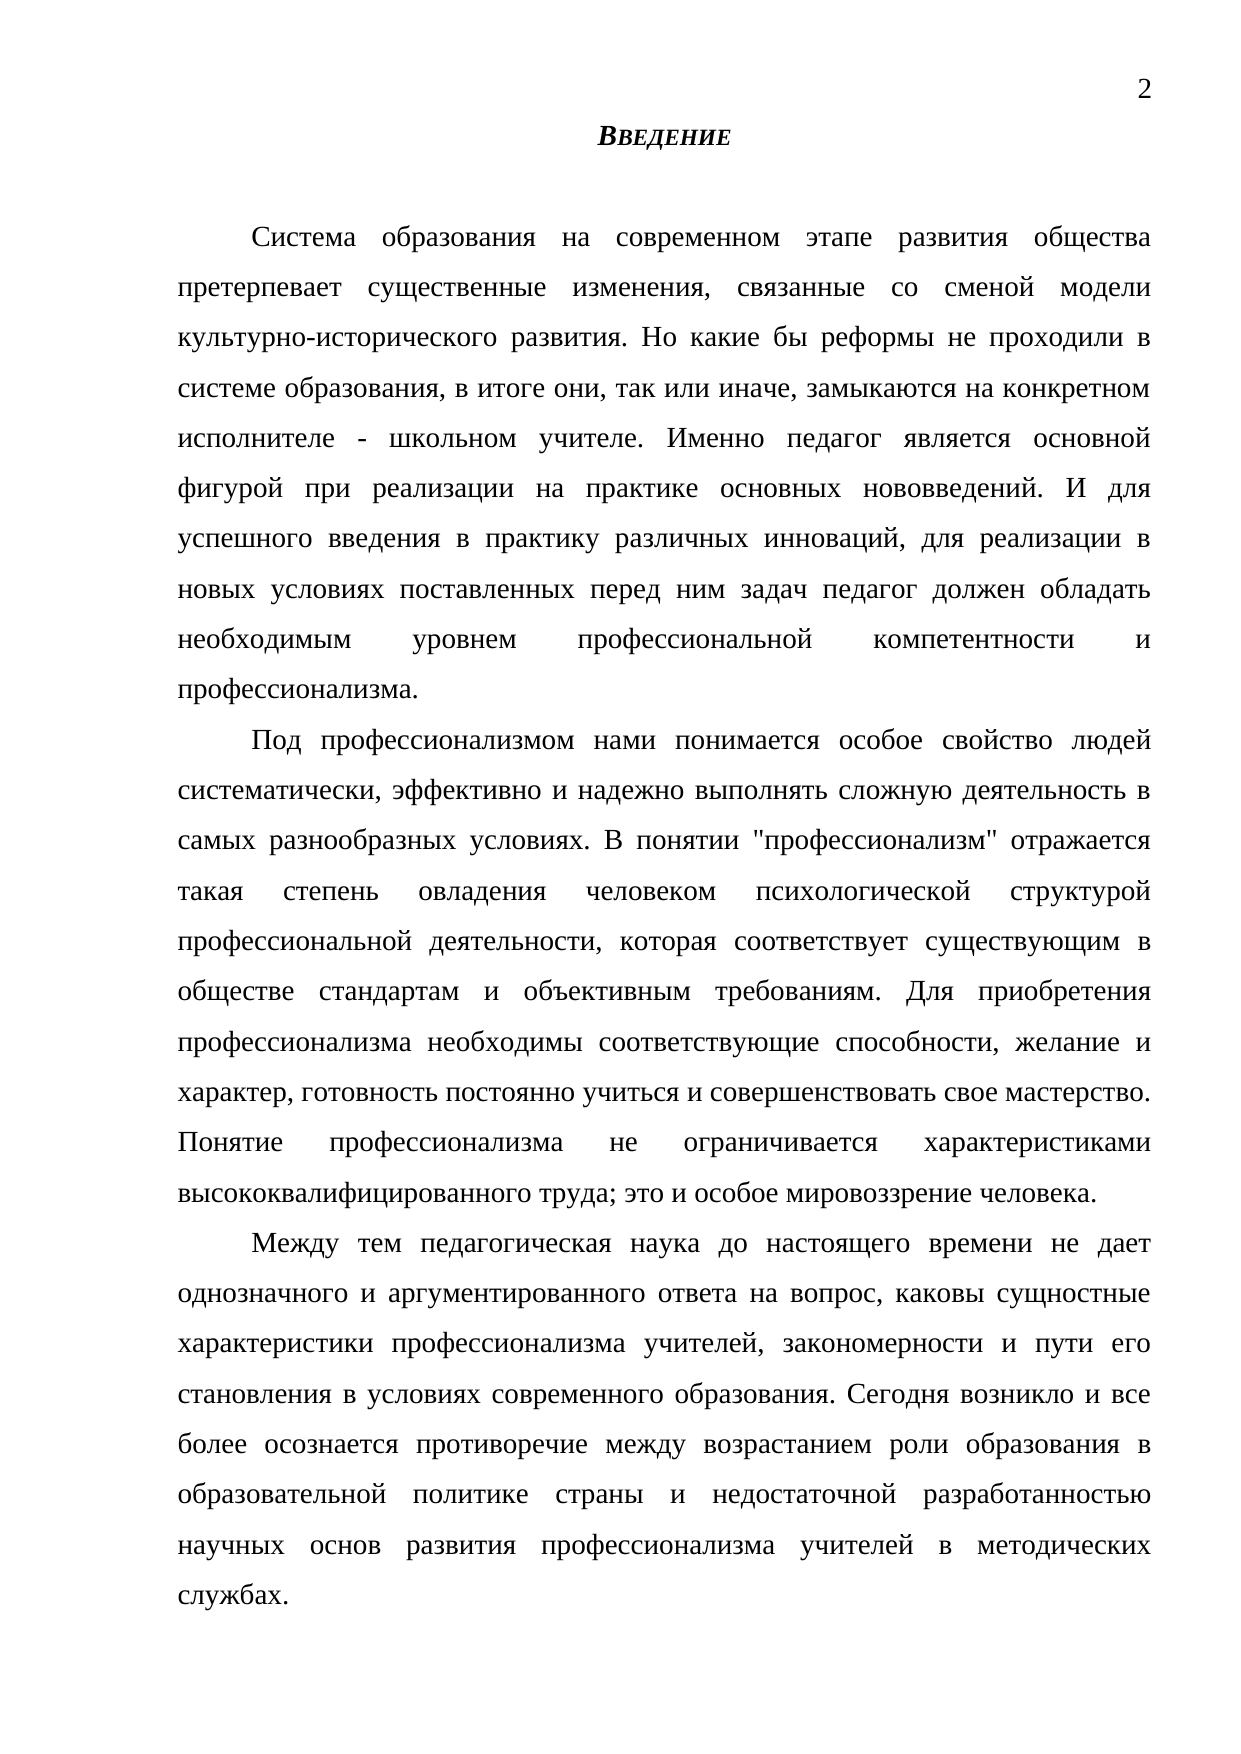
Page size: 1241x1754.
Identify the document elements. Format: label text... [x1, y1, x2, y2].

text Между тем педагогическая наука до настоящего времени не дает однозначного и аргументированного ответа на вопрос, каковы сущностные характеристики профессионализма учителей, закономерности и пути его становления в условиях современного образования. Сегодня возникло и все более осознается противоречие между возрастанием роли образования в образовательной политике страны и недостаточной разработанностью научных основ развития профессионализма учителей в методических службах. [177, 1225, 1152, 1611]
subtitle Введение [177, 118, 1152, 152]
text Система образования на современном этапе развития общества претерпевает существенные изменения, связанные со сменой модели культурно-исторического развития. Но какие бы реформы не проходили в системе образования, в итоге они, так или иначе, замыкаются на конкретном исполнителе - школьном учителе. Именно педагог является основной фигурой при реализации на практике основных нововведений. И для успешного введения в практику различных инноваций, для реализации в новых условиях поставленных перед ним задач педагог должен обладать необходимым уровнем профессиональной компетентности и профессионализма. [177, 219, 1152, 705]
text Под профессионализмом нами понимается особое свойство людей систематически, эффективно и надежно выполнять сложную деятельность в самых разнообразных условиях. В понятии "профессионализм" отражается такая степень овладения человеком психологической структурой профессиональной деятельности, которая соответствует существующим в обществе стандартам и объективным требованиям. Для приобретения профессионализма необходимы соответствующие способности, желание и характер, готовность постоянно учиться и совершенствовать свое мастерство. Понятие профессионализма не ограничивается характеристиками высококвалифицированного труда; это и особое мировоззрение человека. [177, 722, 1152, 1208]
